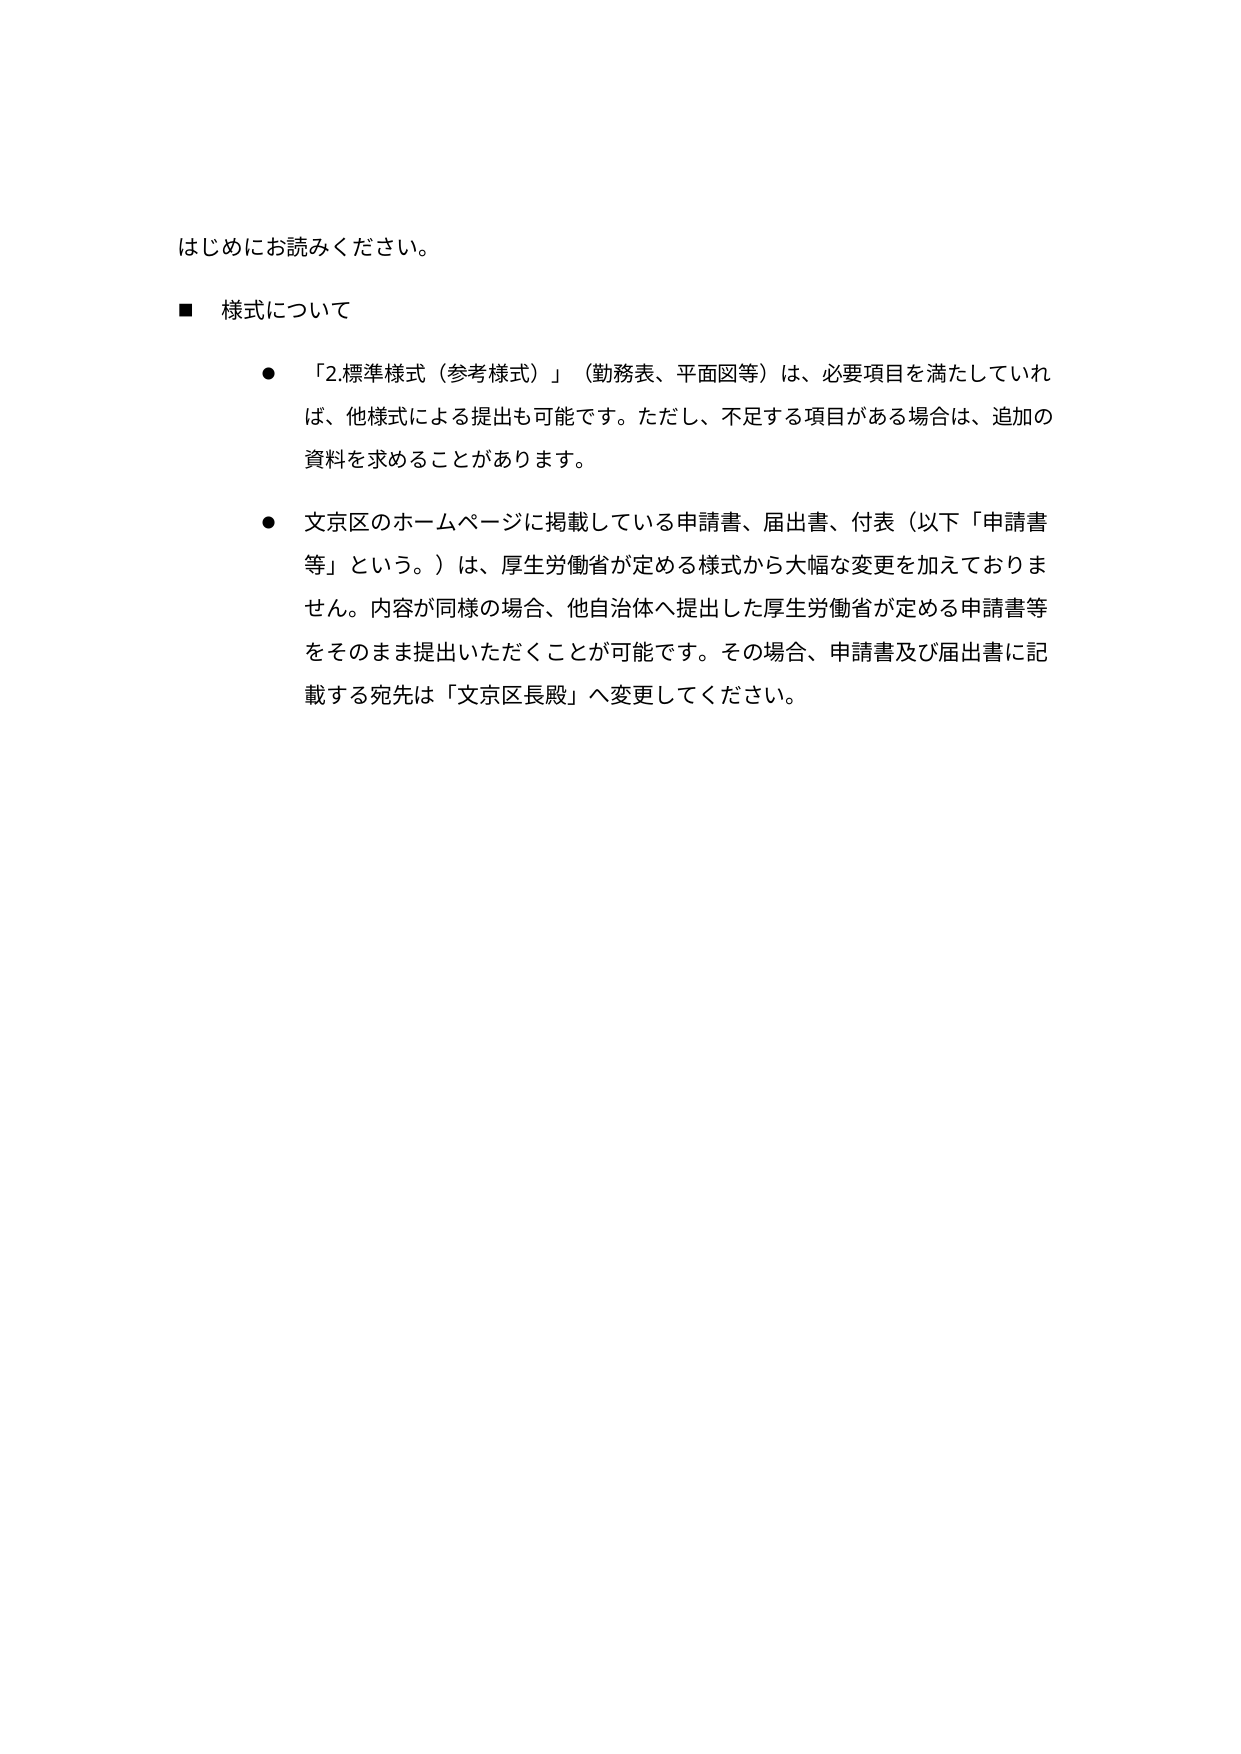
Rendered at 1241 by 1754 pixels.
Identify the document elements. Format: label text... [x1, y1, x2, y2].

list 「2.標準様式（参考様式）」（勤務表、平面図等）は、必要項目を満たしていれば、他様式による提出も可能です。ただし、不足する項目がある場合は、追加の資料を求めることがあります。 [261, 353, 1063, 477]
text はじめにお読みください。 [177, 227, 1063, 265]
list 文京区のホームページに掲載している申請書、届出書、付表（以下「申請書等」という。）は、厚生労働省が定める様式から大幅な変更を加えておりません。内容が同様の場合、他自治体へ提出した厚生労働省が定める申請書等をそのまま提出いただくことが可能です。その場合、申請書及び届出書に記載する宛先は「文京区長殿」へ変更してください。 [261, 502, 1063, 712]
list 様式について [177, 290, 1063, 328]
